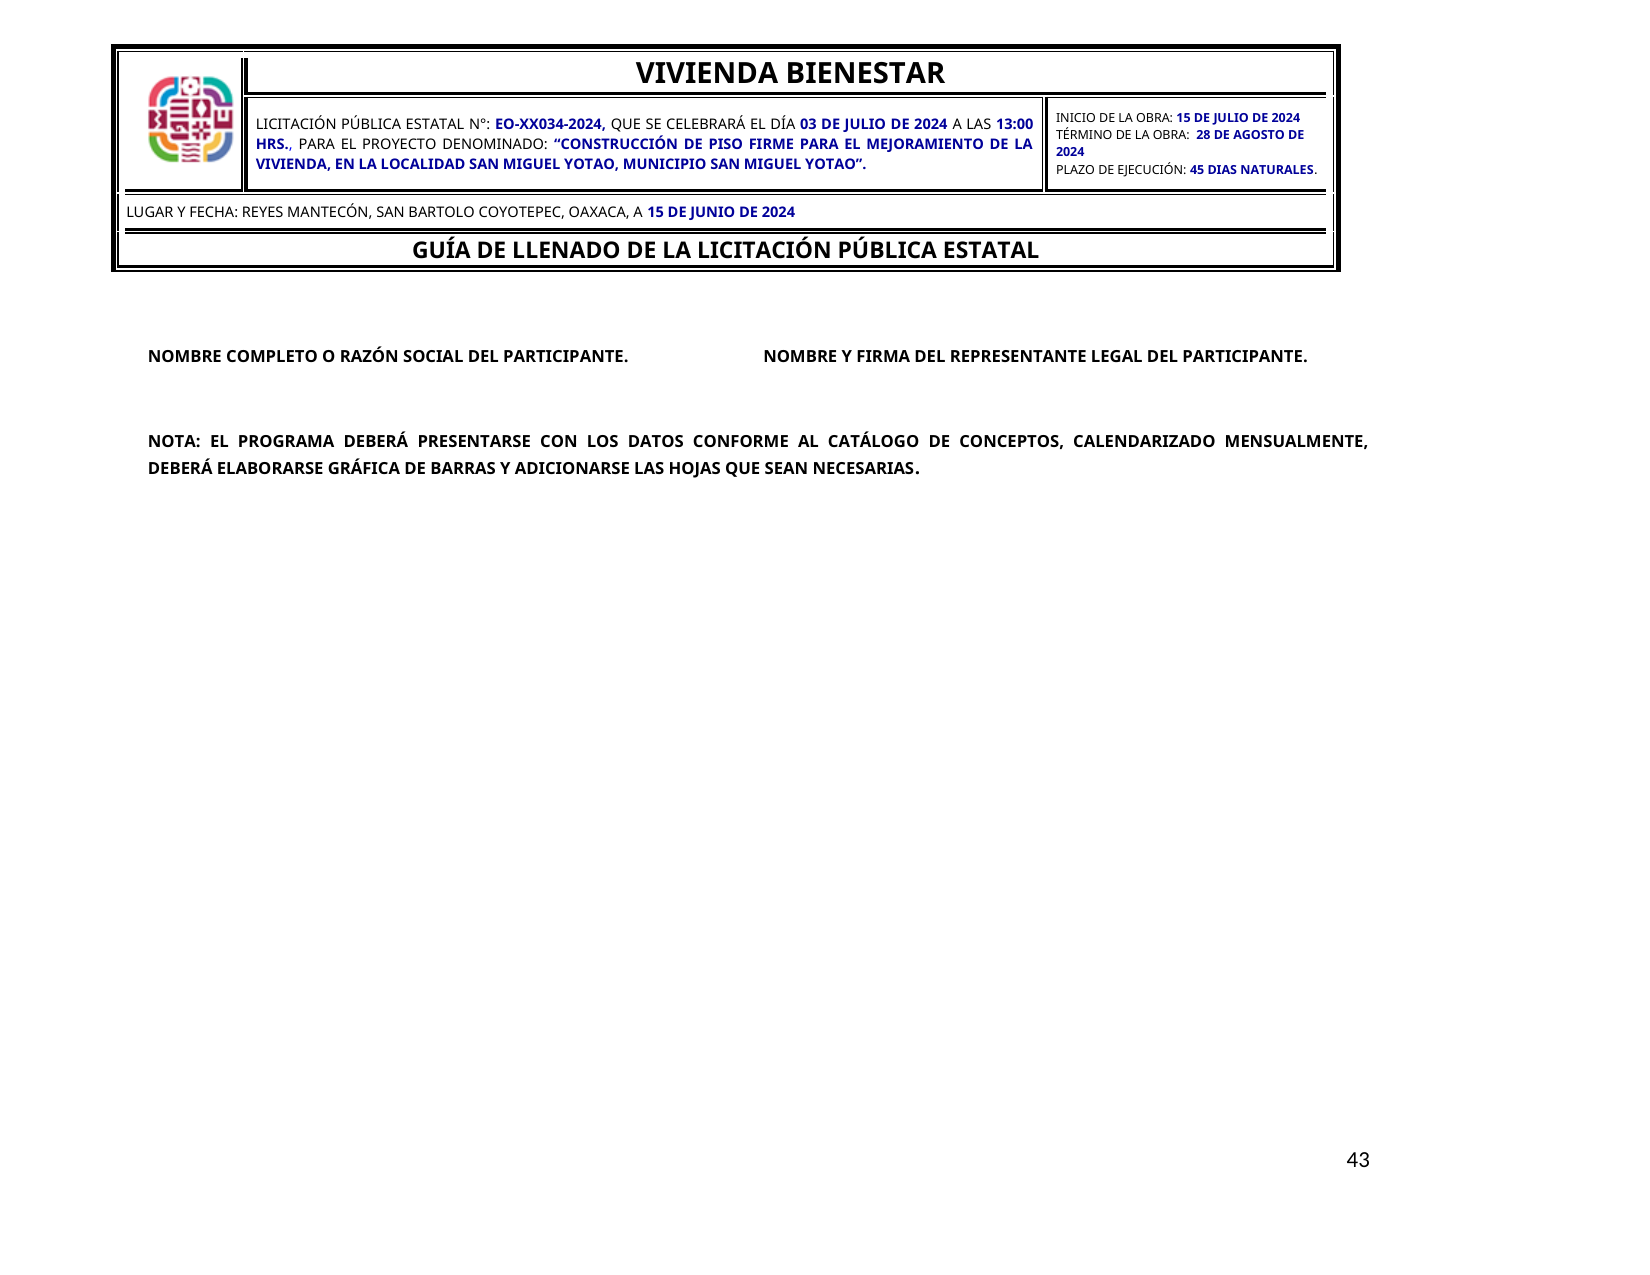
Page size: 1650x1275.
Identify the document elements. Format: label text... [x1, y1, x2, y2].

picture [137, 68, 241, 168]
text NOTA: EL PROGRAMA DEBERÁ PRESENTARSE CON LOS DATOS CONFORME AL CATÁLOGO DE CONCEPTOS, CALENDARIZADO MENSUALMENTE, DEBERÁ ELABORARSE GRÁFICA DE BARRAS Y ADICIONARSE LAS HOJAS QUE SEAN NECESARIAS. [148, 430, 1369, 480]
text NOMBRE COMPLETO O RAZÓN SOCIAL DEL PARTICIPANTE. NOMBRE Y FIRMA DEL REPRESENTANTE LEGAL DEL PARTICIPANTE. [148, 344, 1369, 367]
